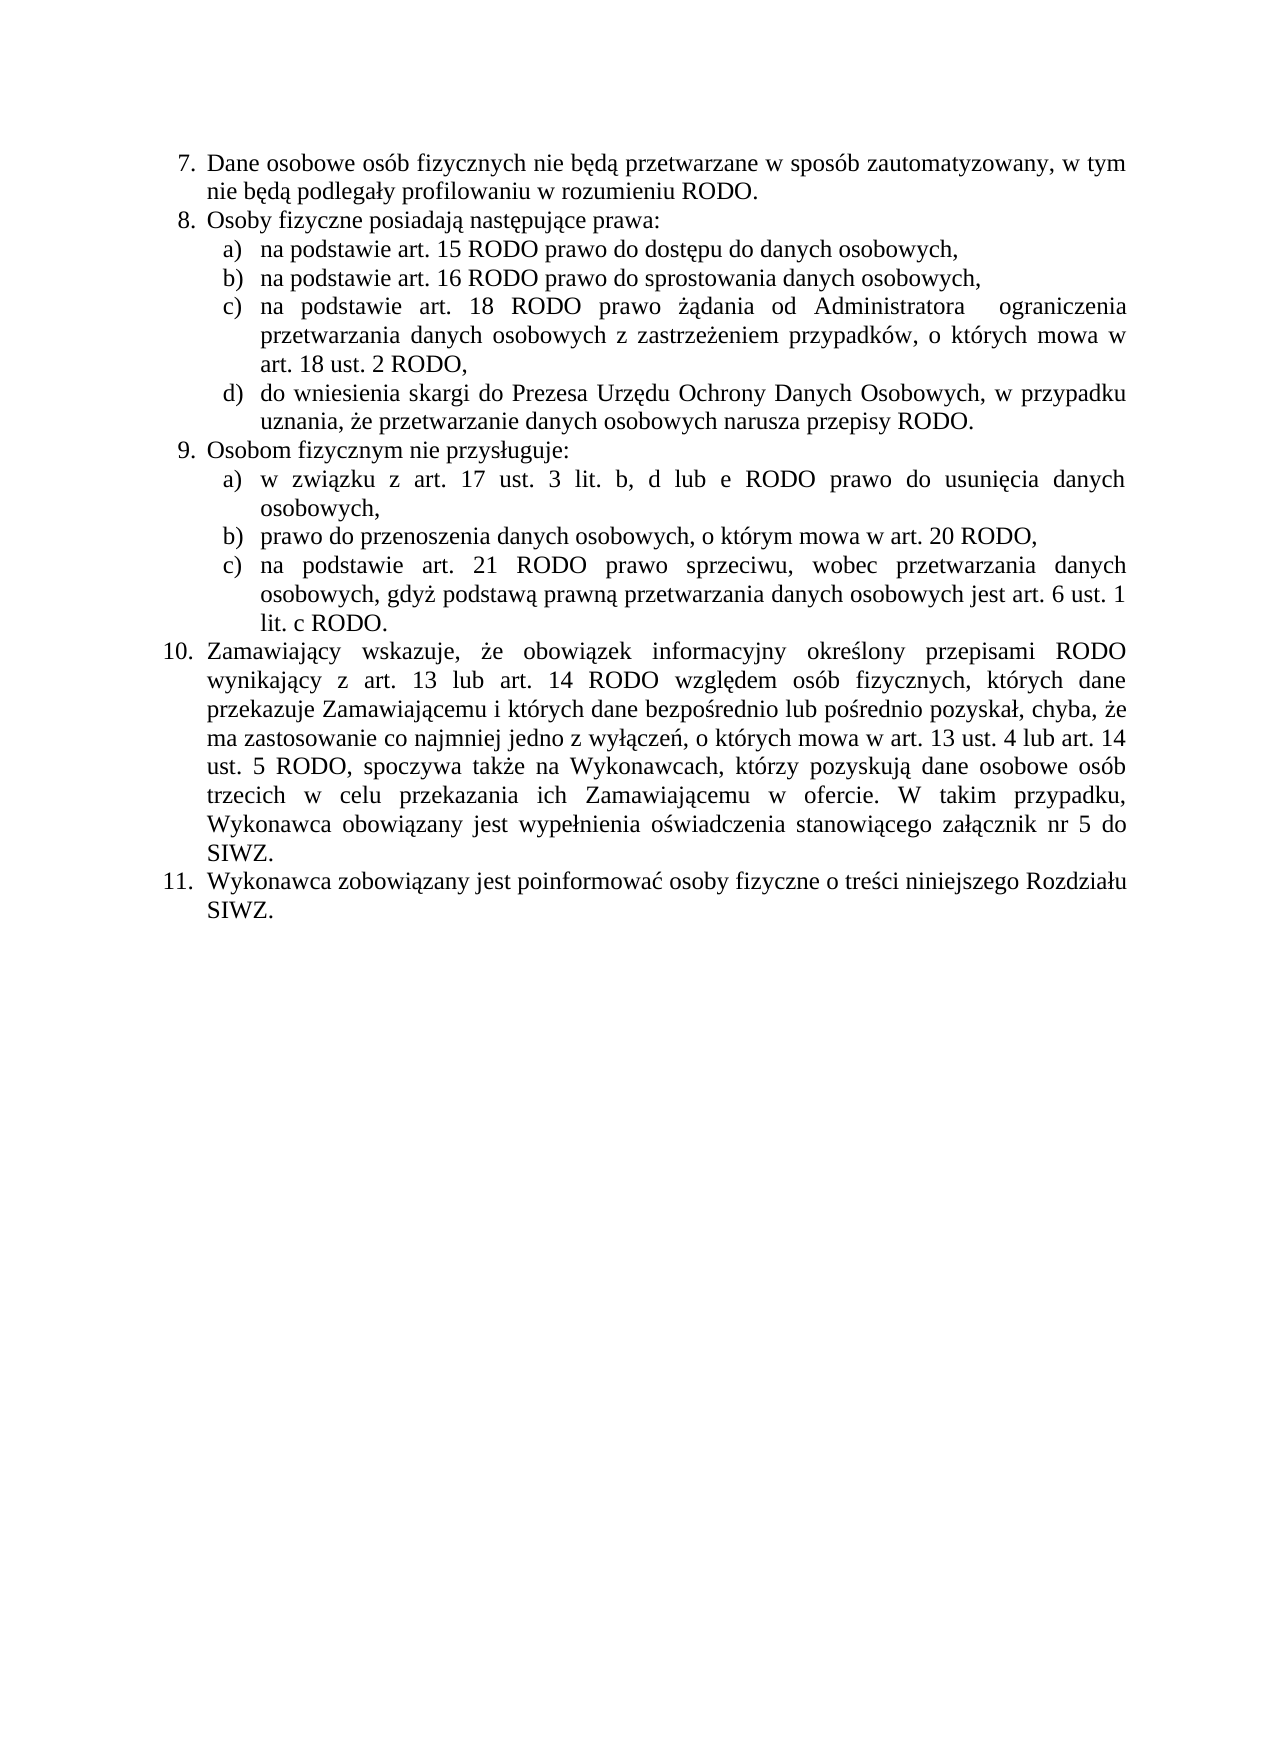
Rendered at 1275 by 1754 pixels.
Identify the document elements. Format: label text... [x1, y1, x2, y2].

list w związku z art. 17 ust. 3 lit. b, d lub e RODO prawo do usunięcia danych osobowych, [223, 464, 1127, 521]
list prawo do przenoszenia danych osobowych, o którym mowa w art. 20 RODO, [223, 521, 1127, 550]
list Osobom fizycznym nie przysługuje: [177, 435, 1127, 464]
list Zamawiający wskazuje, że obowiązek informacyjny określony przepisami RODO wynikający z art. 13 lub art. 14 RODO względem osób fizycznych, których dane przekazuje Zamawiającemu i których dane bezpośrednio lub pośrednio pozyskał, chyba, że ma zastosowanie co najmniej jedno z wyłączeń, o których mowa w art. 13 ust. 4 lub art. 14 ust. 5 RODO, spoczywa także na Wykonawcach, którzy pozyskują dane osobowe osób trzecich w celu przekazania ich Zamawiającemu w ofercie. W takim przypadku, Wykonawca obowiązany jest wypełnienia oświadczenia stanowiącego załącznik nr 5 do SIWZ. [162, 636, 1127, 866]
list na podstawie art. 16 RODO prawo do sprostowania danych osobowych, [223, 263, 1127, 291]
list Dane osobowe osób fizycznych nie będą przetwarzane w sposób zautomatyzowany, w tym nie będą podlegały profilowaniu w rozumieniu RODO. [177, 148, 1127, 205]
list na podstawie art. 15 RODO prawo do dostępu do danych osobowych, [223, 234, 1127, 263]
list na podstawie art. 18 RODO prawo żądania od Administratora ograniczenia przetwarzania danych osobowych z zastrzeżeniem przypadków, o których mowa w art. 18 ust. 2 RODO, [223, 291, 1127, 378]
list Osoby fizyczne posiadają następujące prawa: [177, 205, 1127, 234]
list do wniesienia skargi do Prezesa Urzędu Ochrony Danych Osobowych, w przypadku uznania, że przetwarzanie danych osobowych narusza przepisy RODO. [223, 378, 1127, 435]
list na podstawie art. 21 RODO prawo sprzeciwu, wobec przetwarzania danych osobowych, gdyż podstawą prawną przetwarzania danych osobowych jest art. 6 ust. 1 lit. c RODO. [223, 550, 1127, 636]
list Wykonawca zobowiązany jest poinformować osoby fizyczne o treści niniejszego Rozdziału SIWZ. [162, 866, 1127, 924]
